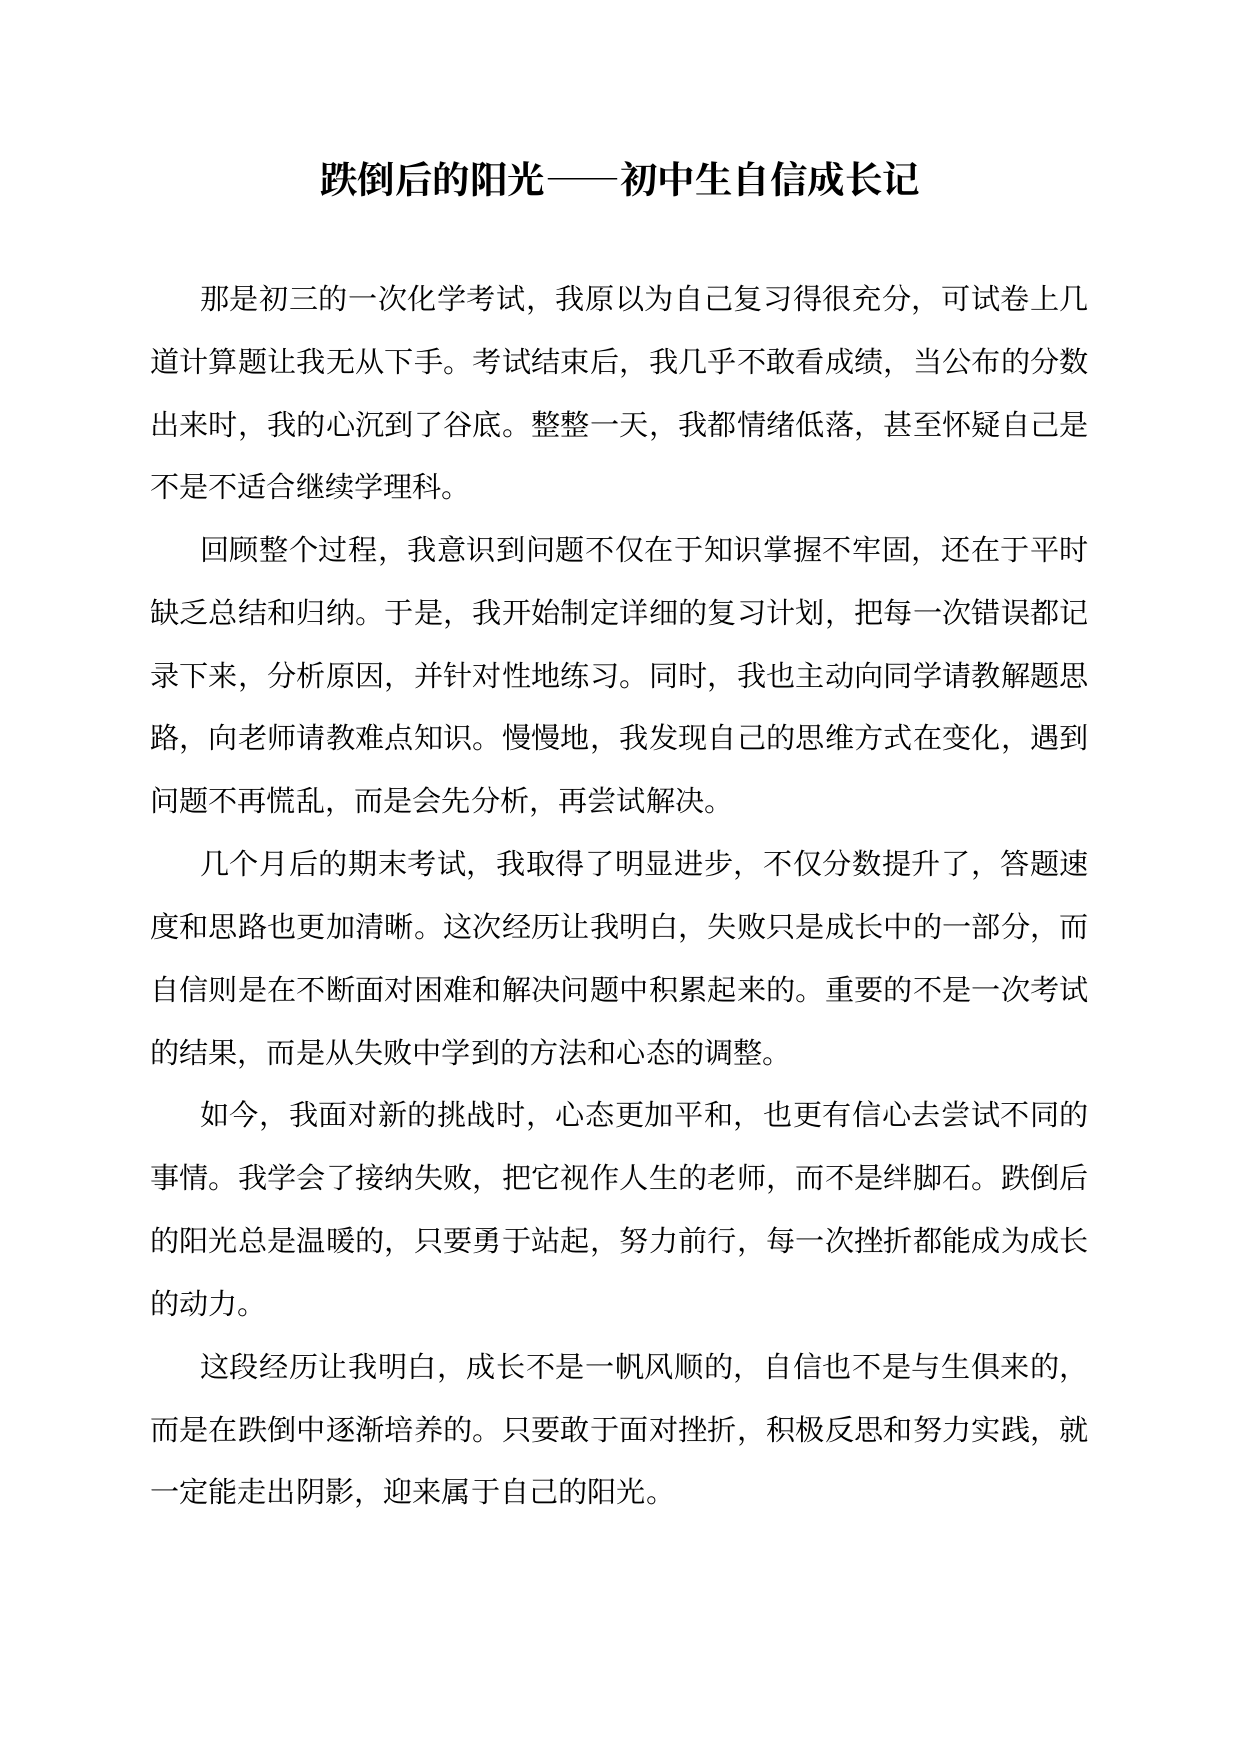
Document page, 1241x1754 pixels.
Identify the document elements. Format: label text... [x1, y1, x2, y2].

text 那是初三的一次化学考试，我原以为自己复习得很充分，可试卷上几道计算题让我无从下手。考试结束后，我几乎不敢看成绩，当公布的分数出来时，我的心沉到了谷底。整整一天，我都情绪低落，甚至怀疑自己是不是不适合继续学理科。 [150, 276, 1090, 506]
text 这段经历让我明白，成长不是一帆风顺的，自信也不是与生俱来的，而是在跌倒中逐渐培养的。只要敢于面对挫折，积极反思和努力实践，就一定能走出阴影，迎来属于自己的阳光。 [150, 1343, 1090, 1511]
subtitle 跌倒后的阳光——初中生自信成长记 [150, 150, 1090, 204]
text 几个月后的期末考试，我取得了明显进步，不仅分数提升了，答题速度和思路也更加清晰。这次经历让我明白，失败只是成长中的一部分，而自信则是在不断面对困难和解决问题中积累起来的。重要的不是一次考试的结果，而是从失败中学到的方法和心态的调整。 [150, 841, 1090, 1071]
text 如今，我面对新的挑战时，心态更加平和，也更有信心去尝试不同的事情。我学会了接纳失败，把它视作人生的老师，而不是绊脚石。跌倒后的阳光总是温暖的，只要勇于站起，努力前行，每一次挫折都能成为成长的动力。 [150, 1092, 1090, 1323]
text 回顾整个过程，我意识到问题不仅在于知识掌握不牢固，还在于平时缺乏总结和归纳。于是，我开始制定详细的复习计划，把每一次错误都记录下来，分析原因，并针对性地练习。同时，我也主动向同学请教解题思路，向老师请教难点知识。慢慢地，我发现自己的思维方式在变化，遇到问题不再慌乱，而是会先分析，再尝试解决。 [150, 527, 1090, 820]
